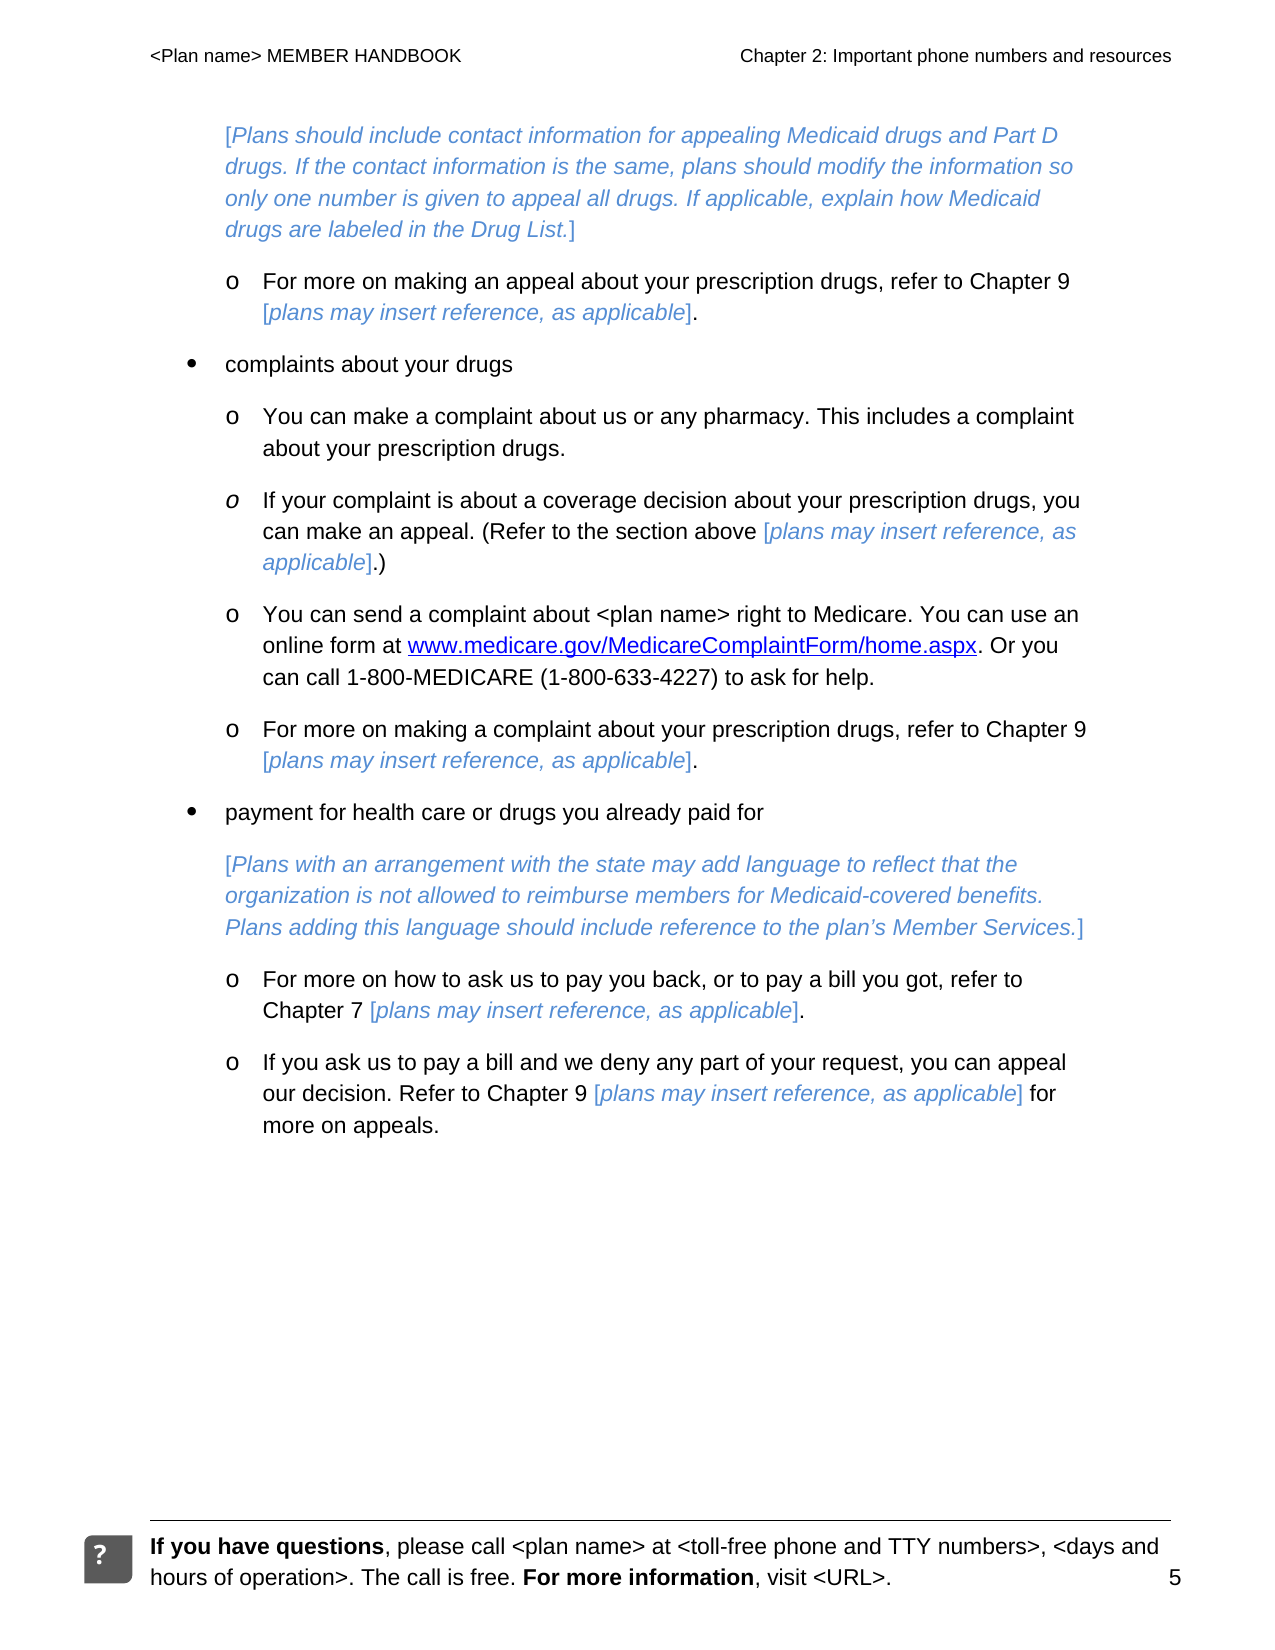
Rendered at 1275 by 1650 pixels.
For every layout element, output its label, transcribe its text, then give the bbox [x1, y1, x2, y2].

list complaints about your drugs [187, 348, 1096, 379]
list You can send a complaint about <plan name> right to Medicare. You can use an online form at www.medicare.gov/MedicareComplaintForm/home.aspx. Or you can call 1-800-MEDICARE (1-800-633-4227) to ask for help. [225, 598, 1096, 691]
list For more on making a complaint about your prescription drugs, refer to Chapter 9 [plans may insert reference, as applicable]. [225, 712, 1096, 775]
list For more on how to ask us to pay you back, or to pay a bill you got, refer to Chapter 7 [plans may insert reference, as applicable]. [225, 962, 1096, 1025]
list You can make a complaint about us or any pharmacy. This includes a complaint about your prescription drugs. [225, 400, 1096, 462]
list If you ask us to pay a bill and we deny any part of your request, you can appeal our decision. Refer to Chapter 9 [plans may insert reference, as applicable] for more on appeals. [225, 1046, 1096, 1139]
list If your complaint is about a coverage decision about your prescription drugs, you can make an appeal. (Refer to the section above [plans may insert reference, as applicable].) [225, 483, 1096, 577]
text [Plans should include contact information for appealing Medicaid drugs and Part D drugs. If the contact information is the same, plans should modify the information so only one number is given to appeal all drugs. If applicable, explain how Medicaid drugs are labeled in the Drug List.] [225, 118, 1096, 243]
text [Plans with an arrangement with the state may add language to reflect that the organization is not allowed to reimburse members for Medicaid-covered benefits. Plans adding this language should include reference to the plan’s Member Services.] [225, 848, 1096, 941]
list payment for health care or drugs you already paid for [187, 796, 1096, 827]
list For more on making an appeal about your prescription drugs, refer to Chapter 9 [plans may insert reference, as applicable]. [225, 264, 1096, 327]
